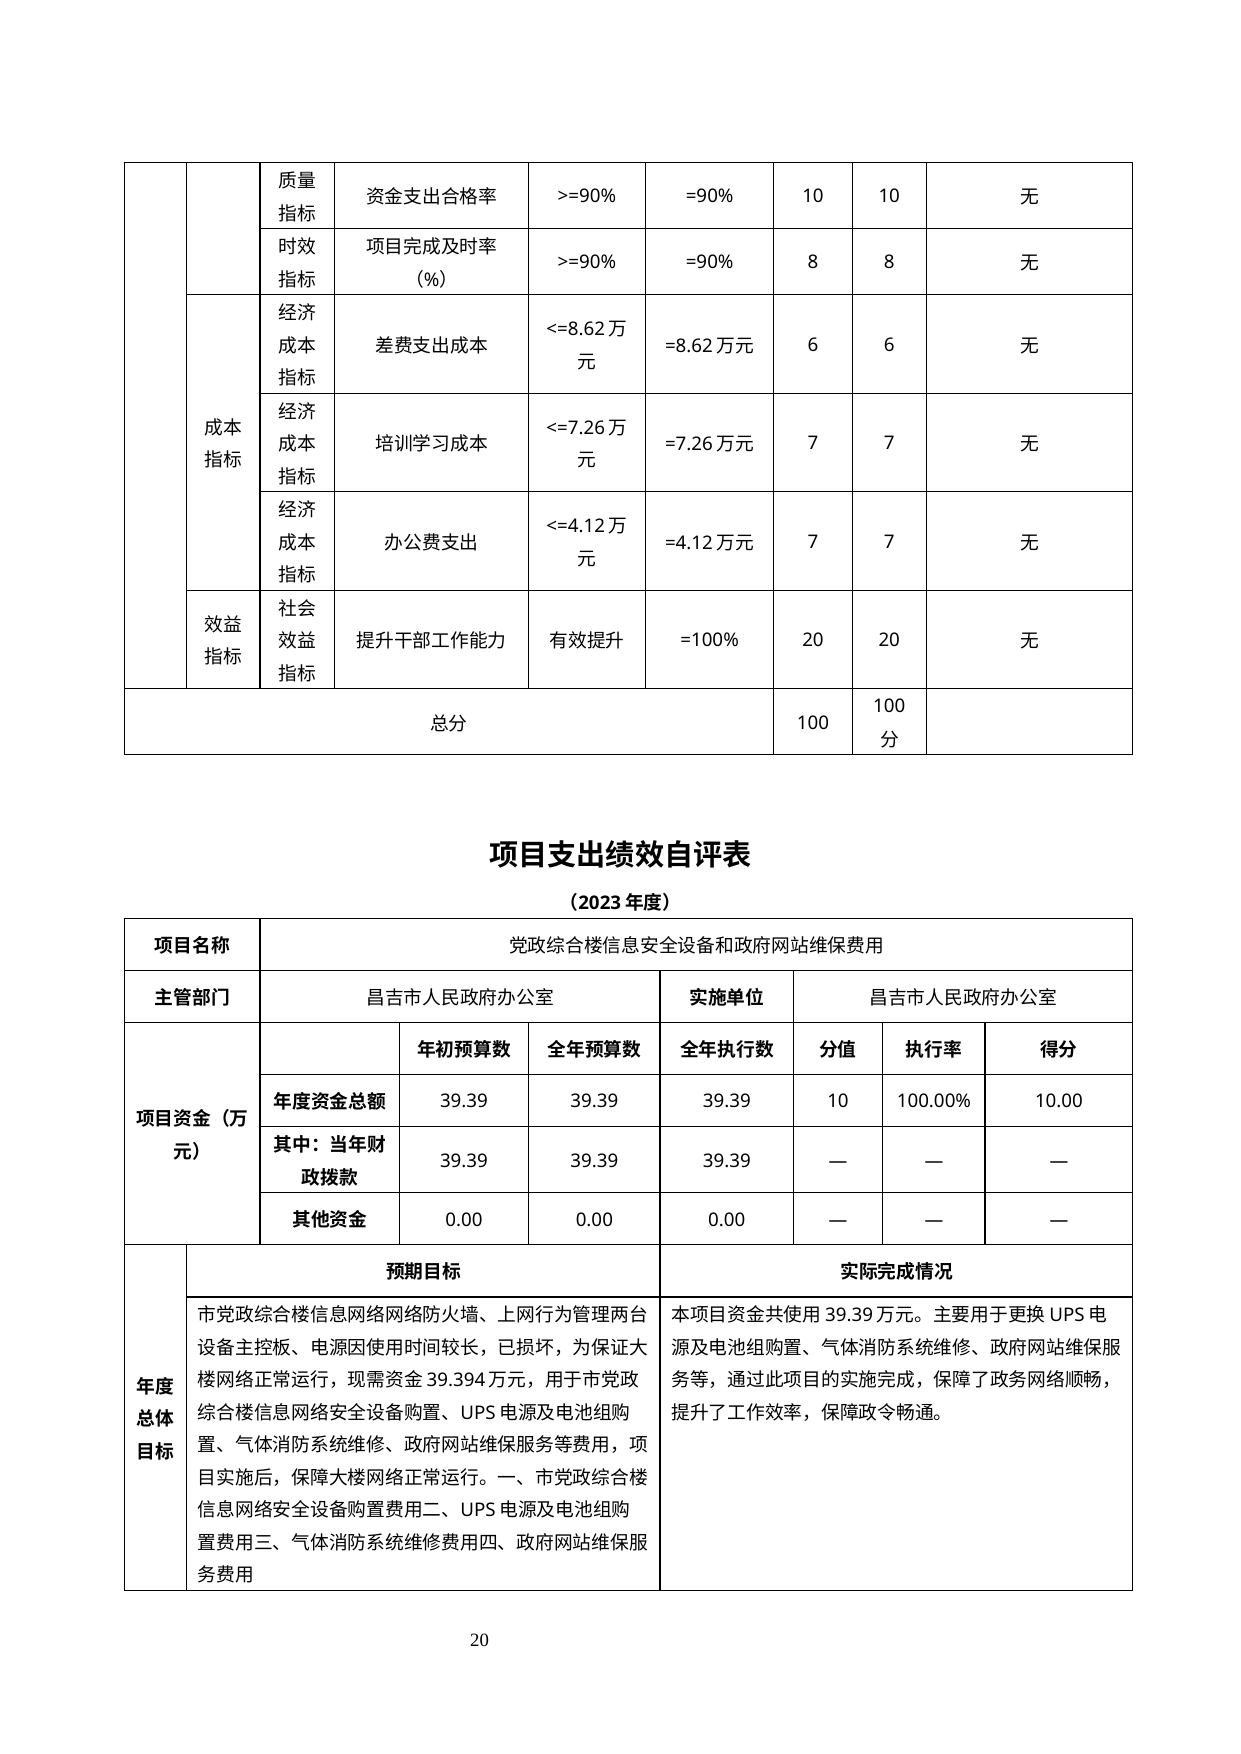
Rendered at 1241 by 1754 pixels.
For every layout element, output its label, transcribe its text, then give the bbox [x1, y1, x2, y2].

table_cell =7.26万元 [646, 394, 773, 491]
table_cell 项目完成及时率（%） [335, 229, 528, 294]
table_cell [927, 689, 1132, 754]
table_cell — [986, 1127, 1132, 1192]
table_cell — [986, 1193, 1132, 1244]
text 项目支出绩效自评表 [187, 820, 1053, 885]
table_cell — [883, 1127, 984, 1192]
table_cell 39.39 [529, 1127, 659, 1192]
table_cell — [794, 1127, 882, 1192]
table_cell 总分 [125, 689, 773, 754]
table_cell [261, 1023, 399, 1074]
table_cell 效益指标 [187, 591, 259, 688]
table_cell — [883, 1193, 984, 1244]
table_cell 100分 [853, 689, 926, 754]
table_cell 得分 [986, 1023, 1132, 1074]
table_cell 0.00 [661, 1193, 793, 1244]
table_cell 质量指标 [261, 163, 334, 228]
table_cell 无 [927, 394, 1132, 491]
table_cell 主管部门 [125, 971, 259, 1022]
table_cell 昌吉市人民政府办公室 [261, 971, 659, 1022]
table_cell <=8.62万元 [529, 295, 645, 393]
table_cell — [794, 1193, 882, 1244]
table_cell 无 [927, 591, 1132, 688]
table_cell 时效指标 [261, 229, 334, 294]
table_cell 20 [853, 591, 926, 688]
table_cell 全年执行数 [661, 1023, 793, 1074]
table_cell 7 [853, 492, 926, 590]
table_cell 39.39 [661, 1075, 793, 1126]
table_cell 项目资金（万元） [125, 1023, 259, 1244]
table_cell 有效提升 [529, 591, 645, 688]
table_cell 无 [927, 295, 1132, 393]
table_cell 其他资金 [261, 1193, 399, 1244]
table_cell >=90% [529, 229, 645, 294]
table_cell 10.00 [986, 1075, 1132, 1126]
table_cell 20 [774, 591, 852, 688]
table_cell 分值 [794, 1023, 882, 1074]
table_header 党政综合楼信息安全设备和政府网站维保费用 [261, 919, 1132, 970]
table_cell 培训学习成本 [335, 394, 528, 491]
table_cell 成本指标 [187, 295, 259, 590]
table_cell 6 [774, 295, 852, 393]
table_cell 经济成本指标 [261, 394, 334, 491]
table_cell 39.39 [661, 1127, 793, 1192]
table_cell 无 [927, 163, 1132, 228]
table_cell =90% [646, 163, 773, 228]
table_header 项目名称 [125, 919, 259, 970]
table_cell 39.39 [400, 1075, 528, 1126]
table_cell 实施单位 [661, 971, 793, 1022]
table_cell 39.39 [400, 1127, 528, 1192]
table_cell 10 [794, 1075, 882, 1126]
table_cell 差费支出成本 [335, 295, 528, 393]
table_cell 0.00 [400, 1193, 528, 1244]
table_cell 6 [853, 295, 926, 393]
table_cell 提升干部工作能力 [335, 591, 528, 688]
table_cell 预期目标 [187, 1245, 659, 1296]
table_cell 100.00% [883, 1075, 984, 1126]
table_cell <=4.12万元 [529, 492, 645, 590]
table_cell 无 [927, 492, 1132, 590]
table_cell 执行率 [883, 1023, 984, 1074]
table_cell 39.39 [529, 1075, 659, 1126]
table_cell >=90% [529, 163, 645, 228]
table_cell =100% [646, 591, 773, 688]
table_cell 经济成本指标 [261, 295, 334, 393]
table_cell 年度总体目标 [125, 1245, 186, 1590]
table_cell 年度资金总额 [261, 1075, 399, 1126]
table_cell 无 [927, 229, 1132, 294]
table_cell 7 [774, 394, 852, 491]
table_cell 昌吉市人民政府办公室 [794, 971, 1132, 1022]
table_cell 其中：当年财政拨款 [261, 1127, 399, 1192]
table_cell 年初预算数 [400, 1023, 528, 1074]
table_cell 7 [774, 492, 852, 590]
table_cell 8 [853, 229, 926, 294]
table_cell <=7.26万元 [529, 394, 645, 491]
table_cell 实际完成情况 [661, 1245, 1132, 1296]
text （2023年度） [187, 885, 1053, 918]
table_cell 全年预算数 [529, 1023, 659, 1074]
table_cell 0.00 [529, 1193, 659, 1244]
table_cell 100 [774, 689, 852, 754]
table_cell 10 [853, 163, 926, 228]
table_cell 经济成本指标 [261, 492, 334, 590]
table_cell =90% [646, 229, 773, 294]
table_cell 本项目资金共使用39.39万元。主要用于更换UPS电源及电池组购置、气体消防系统维修、政府网站维保服务等，通过此项目的实施完成，保障了政务网络顺畅，提升了工作效率，保障政令畅通。 [661, 1298, 1132, 1590]
table_cell =4.12万元 [646, 492, 773, 590]
table_cell 10 [774, 163, 852, 228]
table_cell 8 [774, 229, 852, 294]
table_cell 社会效益指标 [261, 591, 334, 688]
table_cell 市党政综合楼信息网络网络防火墙、上网行为管理两台设备主控板、电源因使用时间较长，已损坏，为保证大楼网络正常运行，现需资金39.394万元，用于市党政综合楼信息网络安全设备购置、UPS电源及电池组购置、气体消防系统维修、政府网站维保服务等费用，项目实施后，保障大楼网络正常运行。一、市党政综合楼信息网络安全设备购置费用二、UPS电源及电池组购置费用三、气体消防系统维修费用四、政府网站维保服务费用 [187, 1298, 659, 1590]
table_cell =8.62万元 [646, 295, 773, 393]
table_cell 办公费支出 [335, 492, 528, 590]
table_cell 资金支出合格率 [335, 163, 528, 228]
table_cell 7 [853, 394, 926, 491]
